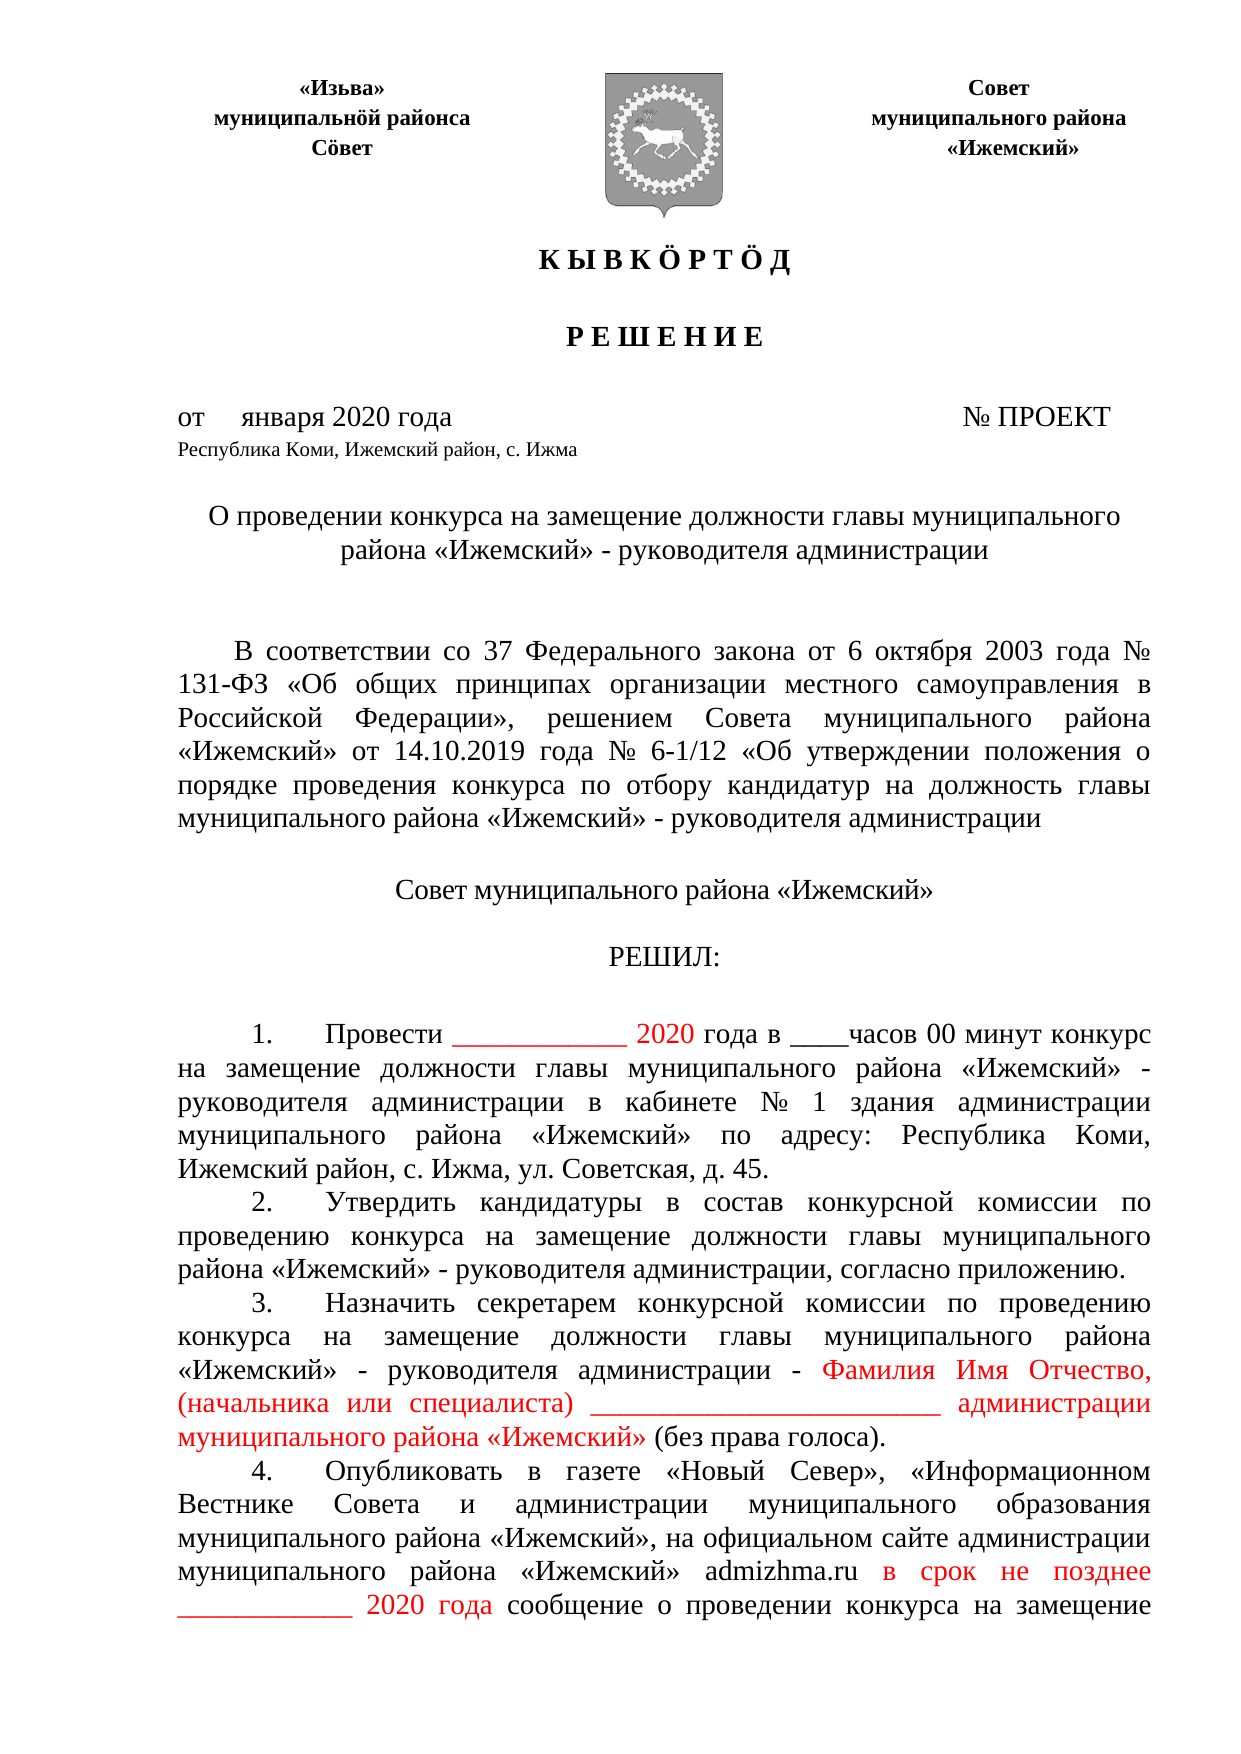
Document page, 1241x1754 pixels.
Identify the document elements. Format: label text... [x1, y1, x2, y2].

text Совет муниципального района «Ижемский» [177, 872, 1152, 906]
table_header Совет муниципального района «Ижемский» [799, 74, 1199, 242]
text В соответствии со 37 Федерального закона от 6 октября 2003 года № 131-ФЗ «Об общих принципах организации местного самоуправления в Российской Федерации», решением Совета муниципального района «Ижемский» от 14.10.2019 года № 6-1/12 «Об утверждении положения о порядке проведения конкурса по отбору кандидатур на должность главы муниципального района «Ижемский» - руководителя администрации [177, 633, 1152, 834]
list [177, 1453, 1152, 1620]
text Республика Коми, Ижемский район, с. Ижма [177, 437, 1152, 461]
list Утвердить кандидатуры в состав конкурсной комиссии по проведению конкурса на замещение должности главы муниципального района «Ижемский» - руководителя администрации, согласно приложению. [177, 1184, 1152, 1285]
list Назначить секретарем конкурсной комиссии по проведению конкурса на замещение должности главы муниципального района «Ижемский» - руководителя администрации - Фамилия Имя Отчество, (начальника или специалиста) ________________________ администрации муниципального района «Ижемский» (без права голоса). [177, 1285, 1152, 1453]
text от января 2020 года № ПРОЕКТ [177, 399, 1152, 432]
text К Ы В К Ö Р Т Ö Д [177, 242, 1152, 276]
picture [605, 73, 723, 218]
list Провести ____________ 2020 года в ____часов 00 минут конкурс на замещение должности главы муниципального района «Ижемский» - руководителя администрации в кабинете № 1 здания администрации муниципального района «Ижемский» по адресу: Республика Коми, Ижемский район, с. Ижма, ул. Советская, д. 45. [177, 1017, 1152, 1184]
title О проведении конкурса на замещение должности главы муниципального района «Ижемский» - руководителя администрации [177, 498, 1152, 566]
table_header [518, 74, 799, 242]
table_header «Изьва» муниципальнöй районса Сöвет [166, 74, 518, 242]
text РЕШИЛ: [177, 939, 1152, 973]
text Р Е Ш Е Н И Е [177, 319, 1152, 353]
